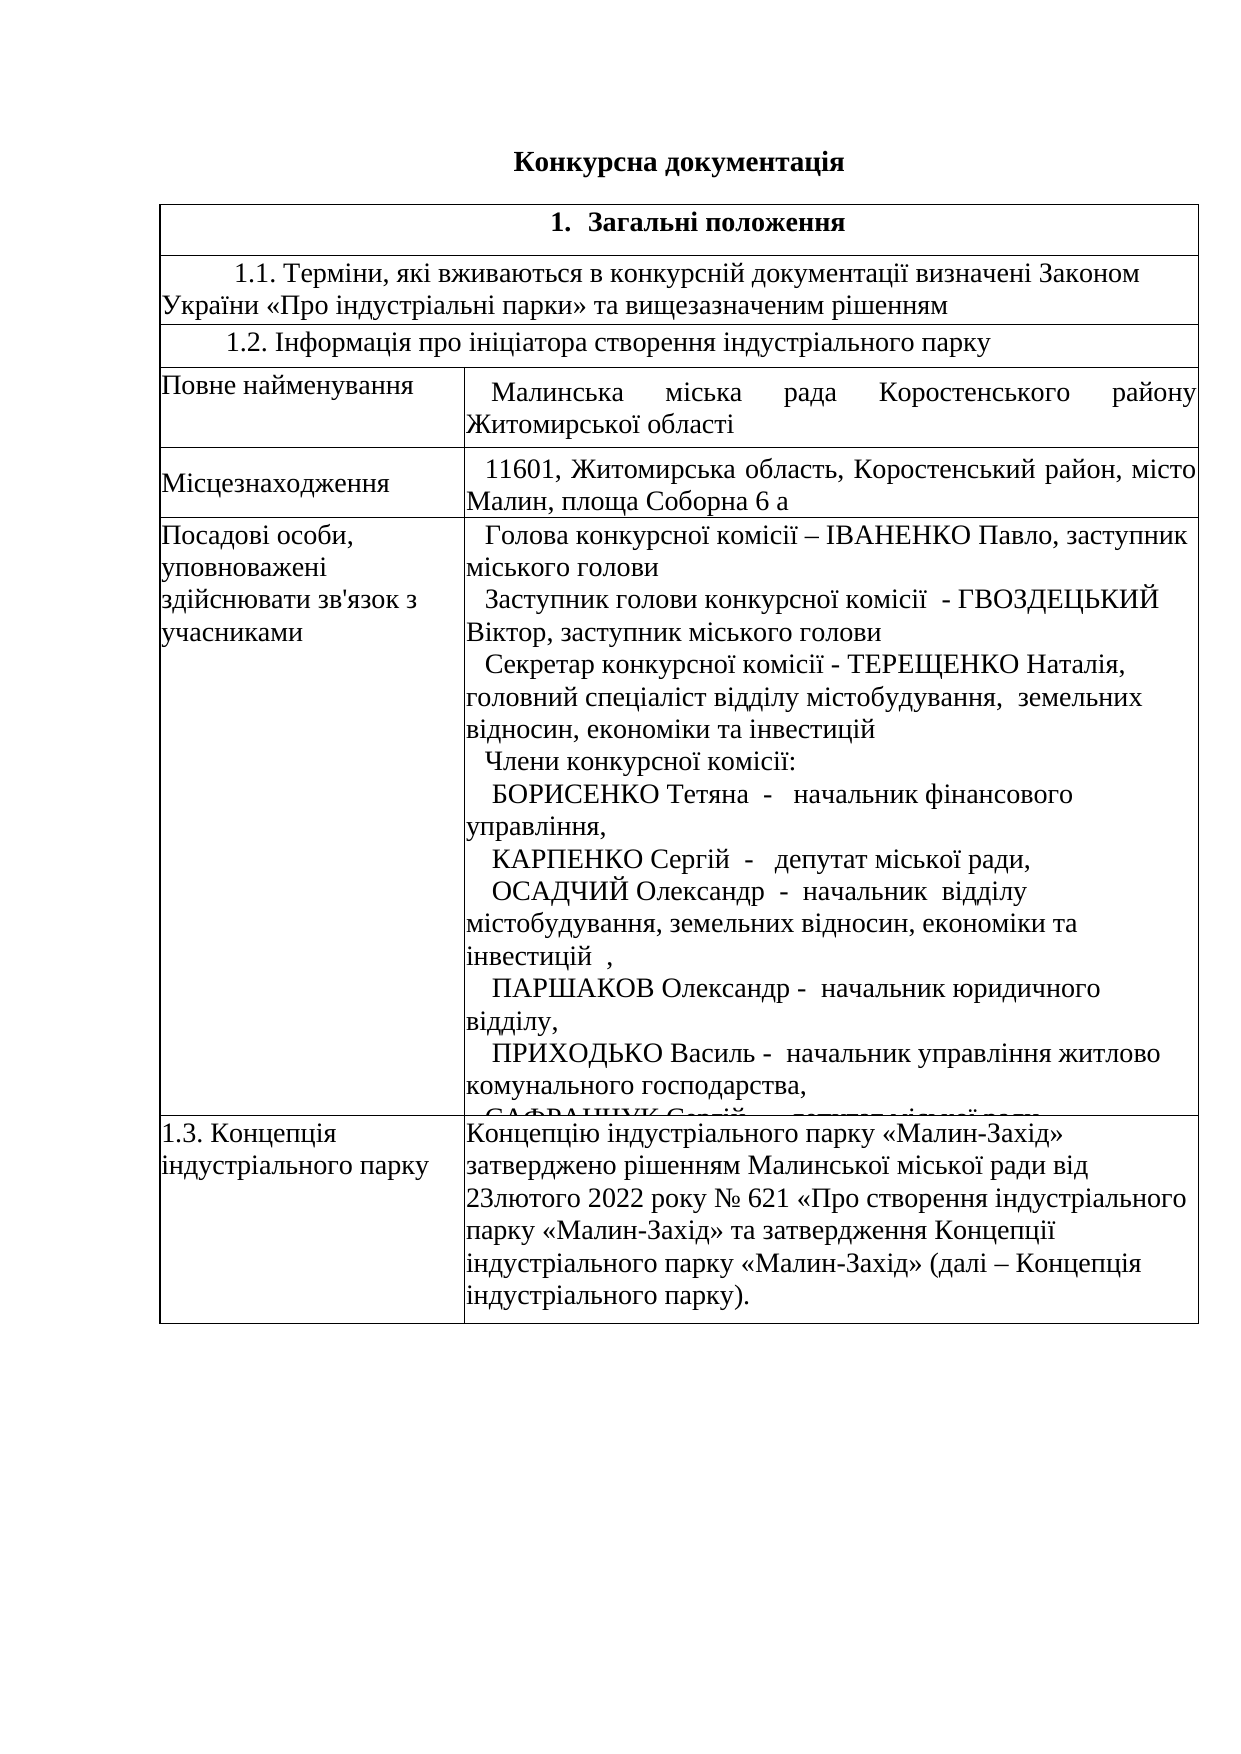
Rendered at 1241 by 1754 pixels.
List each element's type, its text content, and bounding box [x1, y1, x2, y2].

table_cell Місцезнаходження [161, 448, 464, 517]
table_header Загальні положення [161, 205, 1198, 255]
table_cell Малинська міська рада Коростенського району Житомирської області [465, 368, 1198, 447]
table_cell Посадові особи, уповноважені здійснювати зв'язок з учасниками [161, 518, 464, 1115]
text Конкурсна документація [177, 144, 1181, 178]
table_cell 11601, Житомирська область, Коростенський район, місто Малин, площа Соборна 6 а [465, 448, 1198, 517]
table_cell Голова конкурсної комісії – ІВАНЕНКО Павло, заступник міського голови Заступник голови конкурсної комісії - ГВОЗДЕЦЬКИЙ Віктор, заступник міського голови Секретар конкурсної комісії - ТЕРЕЩЕНКО Наталія, головний спеціаліст відділу містобудування, земельних відносин, економіки та інвестицій Члени конкурсної комісії: БОРИСЕНКО Тетяна - начальник фінансового управління, КАРПЕНКО Сергій - депутат міської ради, ОСАДЧИЙ Олександр - начальник відділу містобудування, земельних відносин, економіки та інвестицій , ПАРШАКОВ Олександр - начальник юридичного відділу, ПРИХОДЬКО Василь - начальник управління житлово комунального господарства, САФРАНЧУК Сергій - депутат міської ради [465, 518, 1198, 1115]
table_cell 1.3. Концепція індустріального парку [161, 1116, 464, 1323]
table_cell Повне найменування [161, 368, 464, 447]
table_cell 1.2. Інформація про ініціатора створення індустріального парку [161, 325, 1198, 367]
table_cell Концепцію індустріального парку «Малин-Захід» затверджено рішенням Малинської міської ради від 23лютого 2022 року № 621 «Про створення індустріального парку «Малин-Захід» та затвердження Концепції індустріального парку «Малин-Захід» (далі – Концепція індустріального парку). [465, 1116, 1198, 1323]
table_cell 1.1. Терміни, які вживаються в конкурсній документації визначені Законом України «Про індустріальні парки» та вищезазначеним рішенням [161, 256, 1198, 324]
